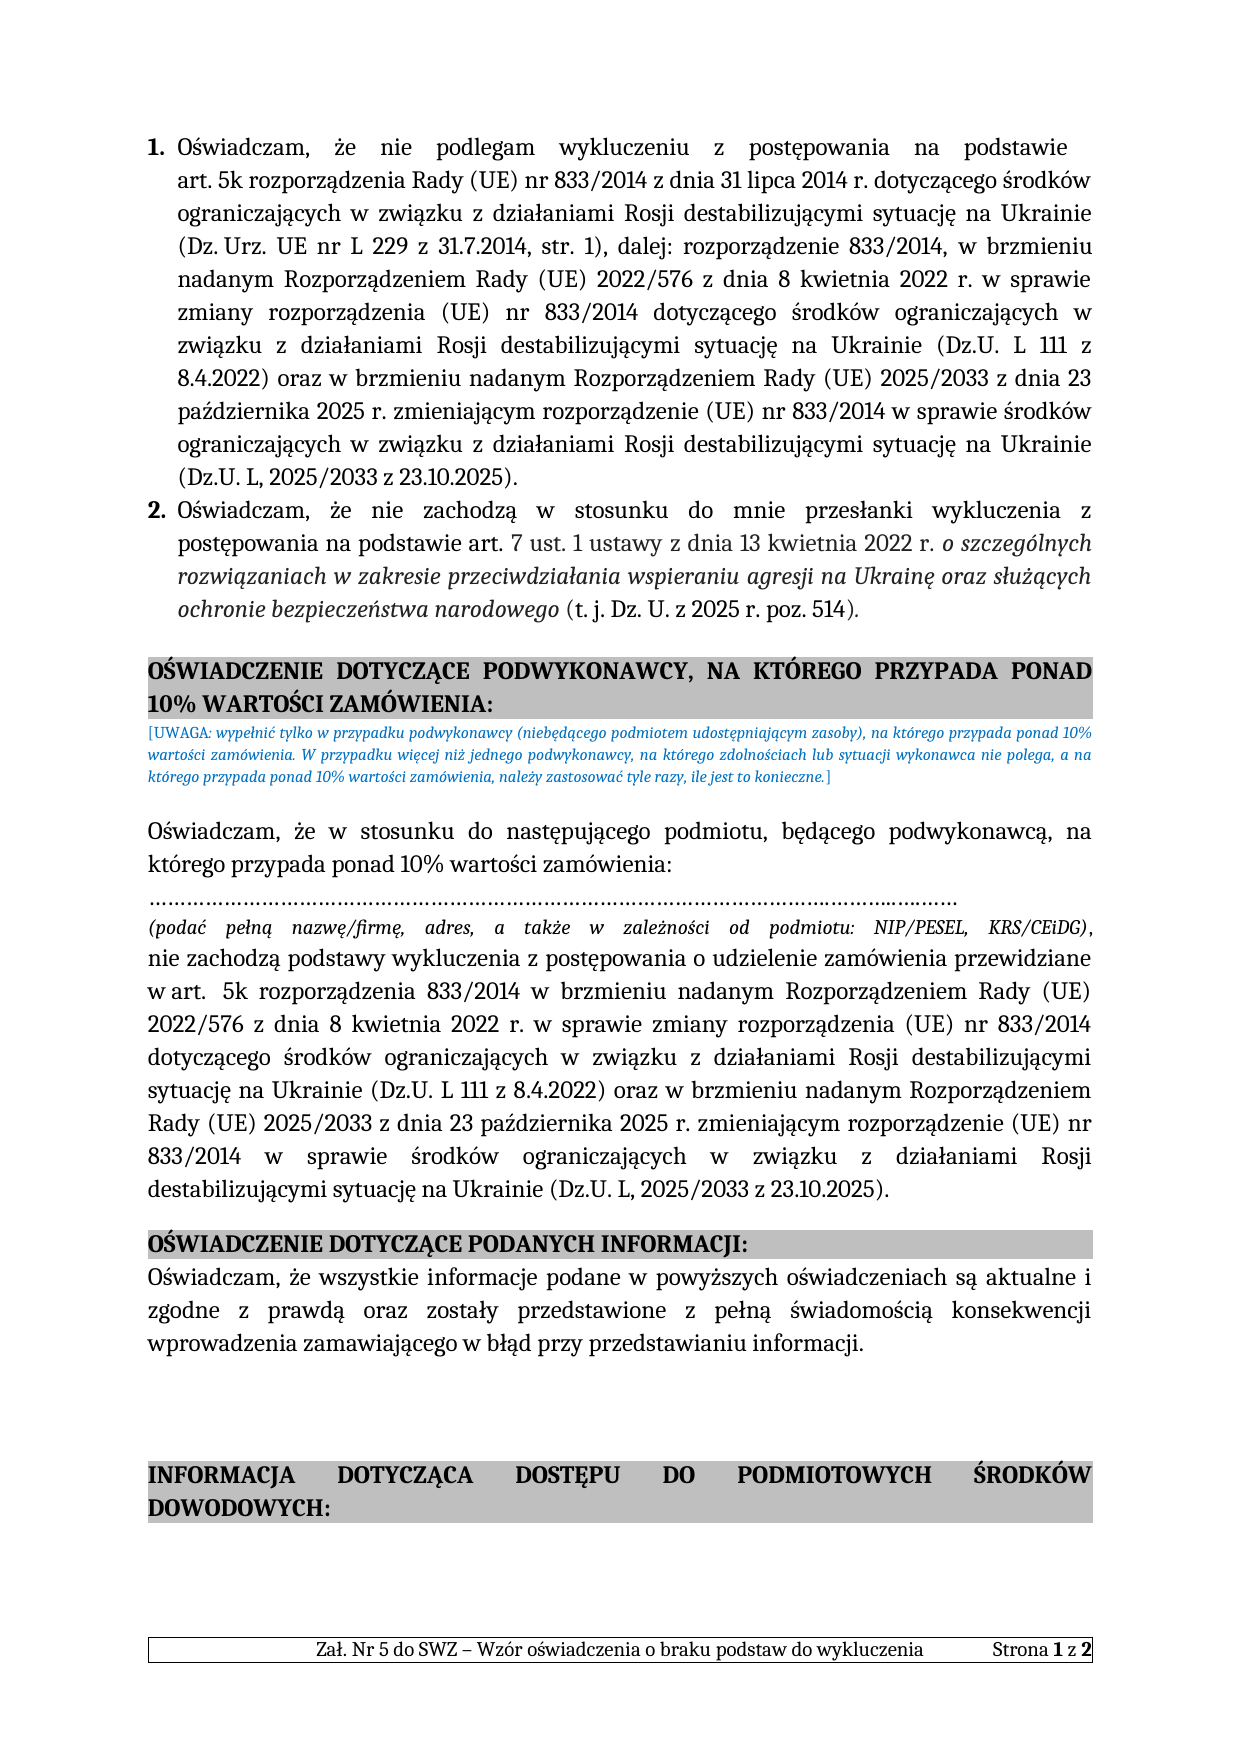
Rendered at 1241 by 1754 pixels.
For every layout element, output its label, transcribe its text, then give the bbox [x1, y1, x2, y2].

text (podać pełną nazwę/firmę, adres, a także w zależności od podmiotu: NIP/PESEL, KRS/CEiDG), nie zachodzą podstawy wykluczenia z postępowania o udzielenie zamówienia przewidziane w art. 5k rozporządzenia 833/2014 w brzmieniu nadanym Rozporządzeniem Rady (UE) 2022/576 z dnia 8 kwietnia 2022 r. w sprawie zmiany rozporządzenia (UE) nr 833/2014 dotyczącego środków ograniczających w związku z działaniami Rosji destabilizującymi sytuację na Ukrainie (Dz.U. L 111 z 8.4.2022) oraz w brzmieniu nadanym Rozporządzeniem Rady (UE) 2025/2033 z dnia 23 października 2025 r. zmieniającym rozporządzenie (UE) nr 833/2014 w sprawie środków ograniczających w związku z działaniami Rosji destabilizującymi sytuację na Ukrainie (Dz.U. L, 2025/2033 z 23.10.2025). [148, 916, 1093, 1204]
text OŚWIADCZENIE DOTYCZĄCE PODANYCH INFORMACJI: [148, 1230, 1093, 1259]
text [UWAGA: wypełnić tylko w przypadku podwykonawcy (niebędącego podmiotem udostępniającym zasoby), na którego przypada ponad 10% wartości zamówienia. W przypadku więcej niż jednego podwykonawcy, na którego zdolnościach lub sytuacji wykonawca nie polega, a na którego przypada ponad 10% wartości zamówienia, należy zastosować tyle razy, ile jest to konieczne.] [148, 723, 1093, 786]
text Oświadczam, że wszystkie informacje podane w powyższych oświadczeniach są aktualne i zgodne z prawdą oraz zostały przedstawione z pełną świadomością konsekwencji wprowadzenia zamawiającego w błąd przy przedstawianiu informacji. [148, 1263, 1093, 1358]
text Oświadczam, że w stosunku do następującego podmiotu, będącego podwykonawcą, na którego przypada ponad 10% wartości zamówienia: [148, 817, 1093, 878]
list Oświadczam, że nie zachodzą w stosunku do mnie przesłanki wykluczenia z postępowania na podstawie art. 7 ust. 1 ustawy z dnia 13 kwietnia 2022 r. o szczególnych rozwiązaniach w zakresie przeciwdziałania wspieraniu agresji na Ukrainę oraz służących ochronie bezpieczeństwa narodowego (t. j. Dz. U. z 2025 r. poz. 514). [148, 496, 1093, 624]
text OŚWIADCZENIE DOTYCZĄCE PODWYKONAWCY, NA KTÓREGO PRZYPADA PONAD 10% WARTOŚCI ZAMÓWIENIA: [148, 657, 1093, 719]
text INFORMACJA DOTYCZĄCA DOSTĘPU DO PODMIOTOWYCH ŚRODKÓW DOWODOWYCH: [148, 1461, 1093, 1523]
list Oświadczam, że nie podlegam wykluczeniu z postępowania na podstawie art. 5k rozporządzenia Rady (UE) nr 833/2014 z dnia 31 lipca 2014 r. dotyczącego środków ograniczających w związku z działaniami Rosji destabilizującymi sytuację na Ukrainie (Dz. Urz. UE nr L 229 z 31.7.2014, str. 1), dalej: rozporządzenie 833/2014, w brzmieniu nadanym Rozporządzeniem Rady (UE) 2022/576 z dnia 8 kwietnia 2022 r. w sprawie zmiany rozporządzenia (UE) nr 833/2014 dotyczącego środków ograniczających w związku z działaniami Rosji destabilizującymi sytuację na Ukrainie (Dz.U. L 111 z 8.4.2022) oraz w brzmieniu nadanym Rozporządzeniem Rady (UE) 2025/2033 z dnia 23 października 2025 r. zmieniającym rozporządzenie (UE) nr 833/2014 w sprawie środków ograniczających w związku z działaniami Rosji destabilizującymi sytuację na Ukrainie (Dz.U. L, 2025/2033 z 23.10.2025). [148, 133, 1093, 492]
text ……………………………………………………………………………………………….………..….…… [148, 883, 1093, 912]
